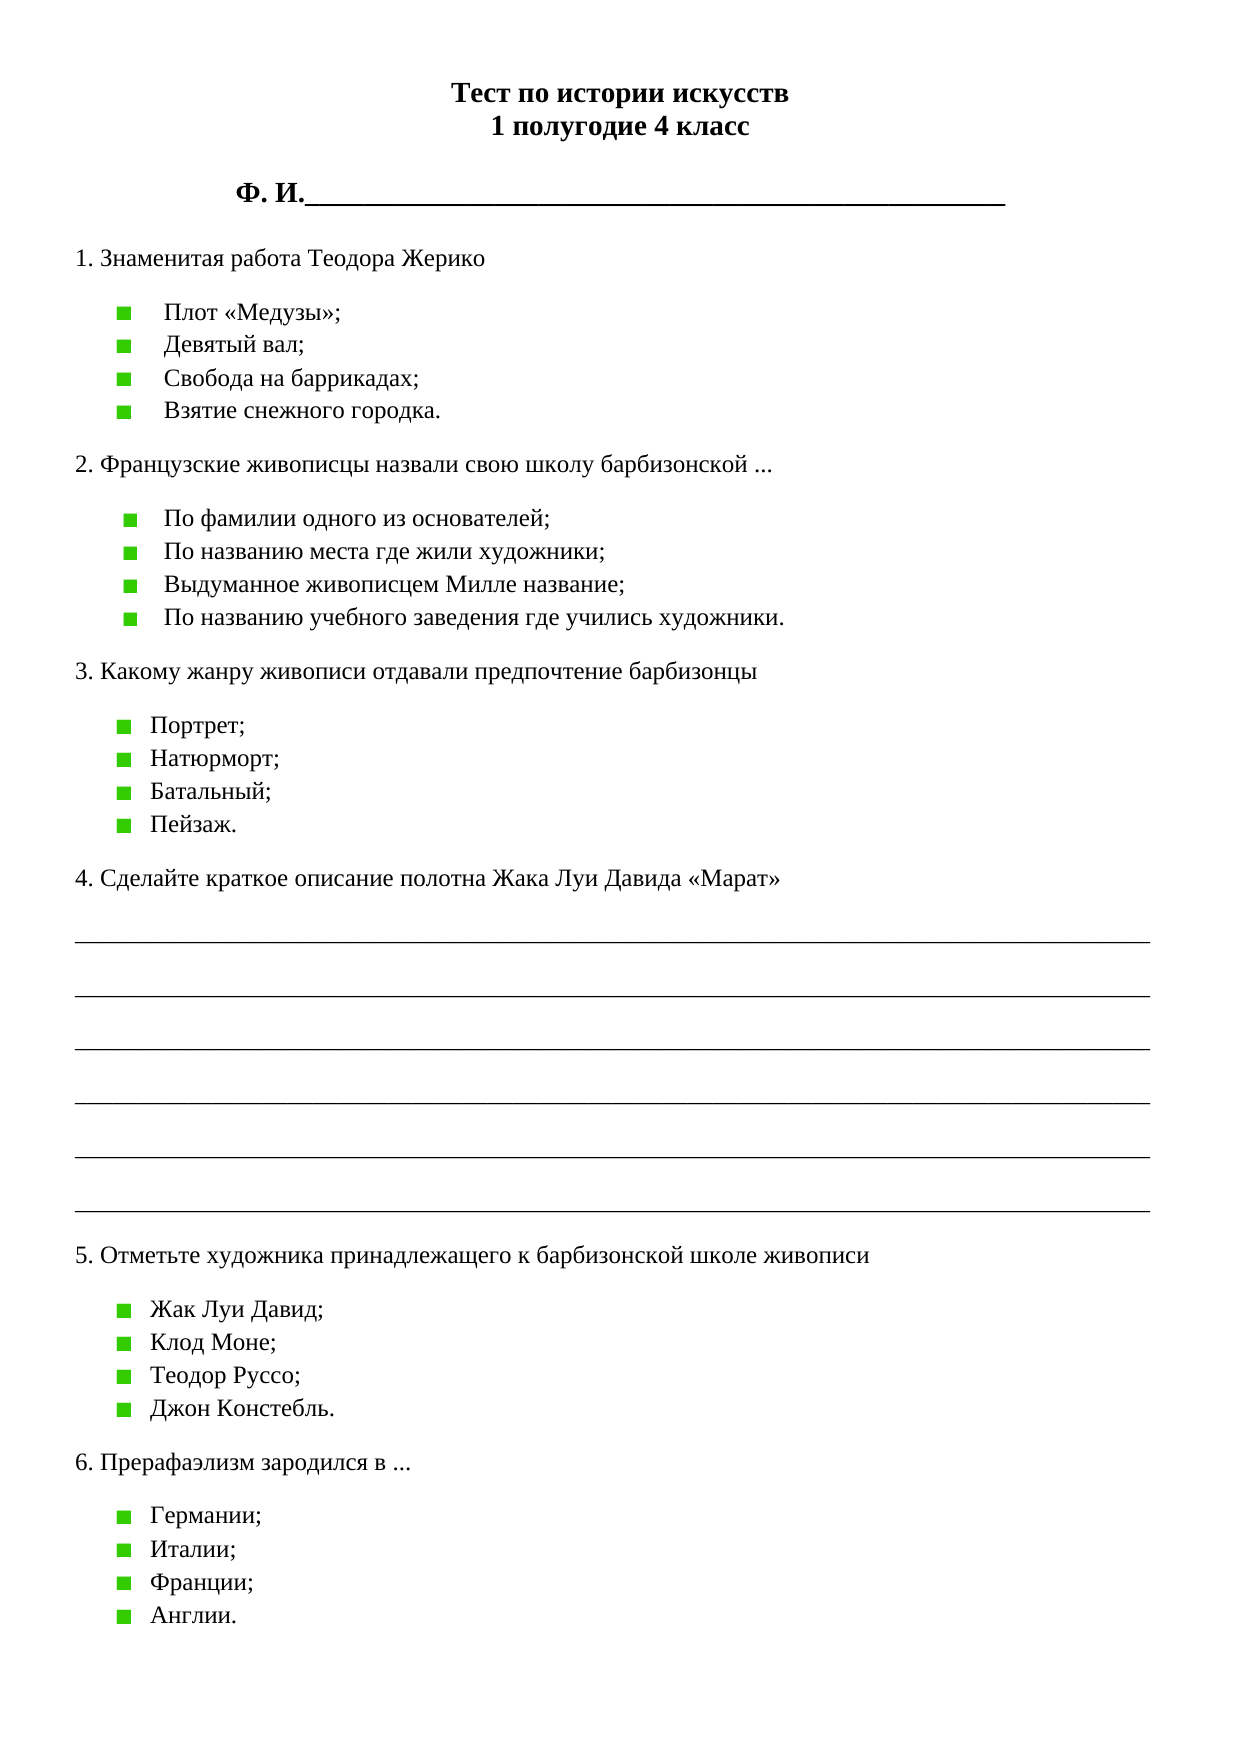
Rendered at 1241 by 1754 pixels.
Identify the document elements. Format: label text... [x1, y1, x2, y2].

text ______________________________________________________________________________________ [75, 1132, 1165, 1161]
picture [113, 1573, 131, 1590]
list Свобода на баррикадах; [112, 363, 1165, 391]
text ______________________________________________________________________________________ [75, 1024, 1165, 1053]
picture [113, 1399, 131, 1417]
list Батальный; [112, 776, 1165, 805]
picture [113, 783, 131, 800]
picture [113, 303, 131, 320]
list Жак Луи Давид; [112, 1294, 1165, 1323]
list Натюрморт; [112, 743, 1165, 772]
text 2. Французские живописцы назвали свою школу барбизонской ... [75, 449, 1165, 478]
list Джон Констебль. [112, 1393, 1165, 1422]
list Девятый вал; [112, 329, 1165, 358]
picture [113, 1507, 131, 1524]
text ______________________________________________________________________________________ [75, 917, 1165, 946]
list По фамилии одного из основателей; [119, 503, 1165, 532]
picture [113, 1606, 131, 1624]
list Англии. [112, 1600, 1165, 1628]
picture [113, 1333, 131, 1351]
text 6. Прерафаэлизм зародился в ... [75, 1447, 1165, 1476]
text 4. Сделайте краткое описание полотна Жака Луи Давида «Марат» [75, 863, 1165, 892]
list По названию места где жили художники; [119, 536, 1165, 565]
picture [113, 749, 131, 767]
text Тест по истории искусств [75, 75, 1165, 108]
list Выдуманное живописцем Милле название; [119, 569, 1165, 598]
text ______________________________________________________________________________________ [75, 1186, 1165, 1215]
text 3. Какому жанру живописи отдавали предпочтение барбизонцы [75, 656, 1165, 685]
picture [113, 1540, 131, 1557]
text ______________________________________________________________________________________ [75, 1078, 1165, 1107]
list По названию учебного заведения где учились художники. [119, 602, 1165, 631]
picture [113, 336, 131, 353]
picture [120, 510, 137, 527]
list Взятие снежного городка. [112, 396, 1165, 424]
text 1 полугодие 4 класс [75, 108, 1165, 142]
picture [113, 369, 131, 386]
list Франции; [112, 1567, 1165, 1595]
picture [120, 543, 137, 560]
list Плот «Медузы»; [112, 297, 1165, 325]
text 1. Знаменитая работа Теодора Жерико [75, 243, 1165, 271]
picture [113, 1366, 131, 1384]
list Портрет; [112, 710, 1165, 739]
list Теодор Руссо; [112, 1360, 1165, 1389]
text 5. Отметьте художника принадлежащего к барбизонской школе живописи [75, 1240, 1165, 1269]
list Германии; [112, 1501, 1165, 1529]
picture [113, 1300, 131, 1318]
list Клод Моне; [112, 1327, 1165, 1356]
text Ф. И.________________________________________________ [75, 176, 1165, 209]
list Пейзаж. [112, 809, 1165, 838]
picture [113, 402, 131, 419]
text ______________________________________________________________________________________ [75, 971, 1165, 999]
picture [113, 815, 131, 833]
picture [113, 716, 131, 734]
picture [120, 576, 137, 593]
picture [120, 609, 137, 626]
list Италии; [112, 1534, 1165, 1562]
